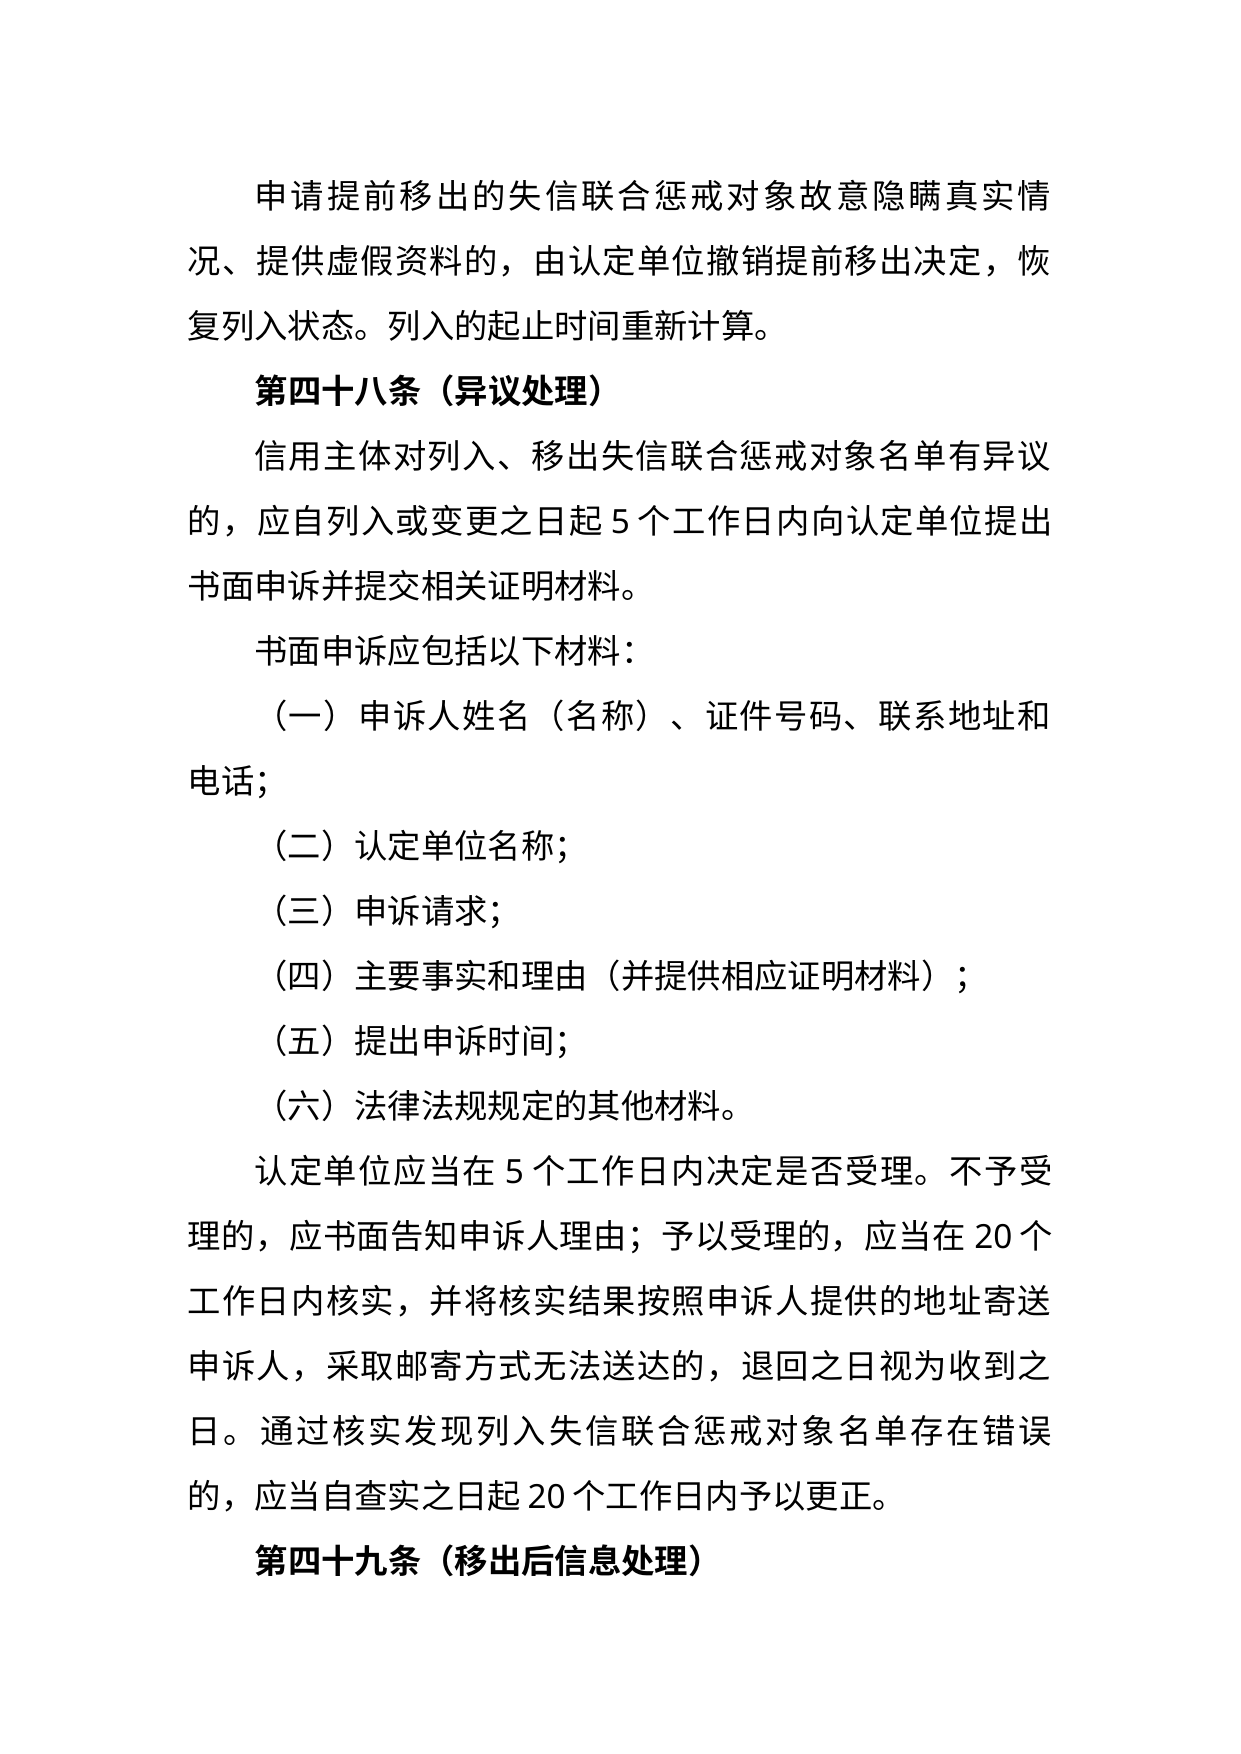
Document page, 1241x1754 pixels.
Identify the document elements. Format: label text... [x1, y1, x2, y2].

text 认定单位应当在5个工作日内决定是否受理。不予受理的，应书面告知申诉人理由；予以受理的，应当在20个工作日内核实，并将核实结果按照申诉人提供的地址寄送申诉人，采取邮寄方式无法送达的，退回之日视为收到之日。通过核实发现列入失信联合惩戒对象名单存在错误的，应当自查实之日起20个工作日内予以更正。 [187, 1137, 1053, 1527]
text 第四十八条（异议处理） [187, 357, 1053, 422]
text 信用主体对列入、移出失信联合惩戒对象名单有异议的，应自列入或变更之日起5个工作日内向认定单位提出书面申诉并提交相关证明材料。 [187, 422, 1053, 617]
text 申请提前移出的失信联合惩戒对象故意隐瞒真实情况、提供虚假资料的，由认定单位撤销提前移出决定，恢复列入状态。列入的起止时间重新计算。 [187, 162, 1053, 357]
text 第四十九条（移出后信息处理） [187, 1527, 1053, 1592]
text （三）申诉请求； [187, 877, 1053, 942]
text （一）申诉人姓名（名称）、证件号码、联系地址和电话； [187, 682, 1053, 812]
text （二）认定单位名称； [187, 812, 1053, 877]
text （六）法律法规规定的其他材料。 [187, 1072, 1053, 1137]
text 书面申诉应包括以下材料： [187, 617, 1053, 682]
text （四）主要事实和理由（并提供相应证明材料）； [187, 942, 1053, 1007]
text （五）提出申诉时间； [187, 1007, 1053, 1072]
